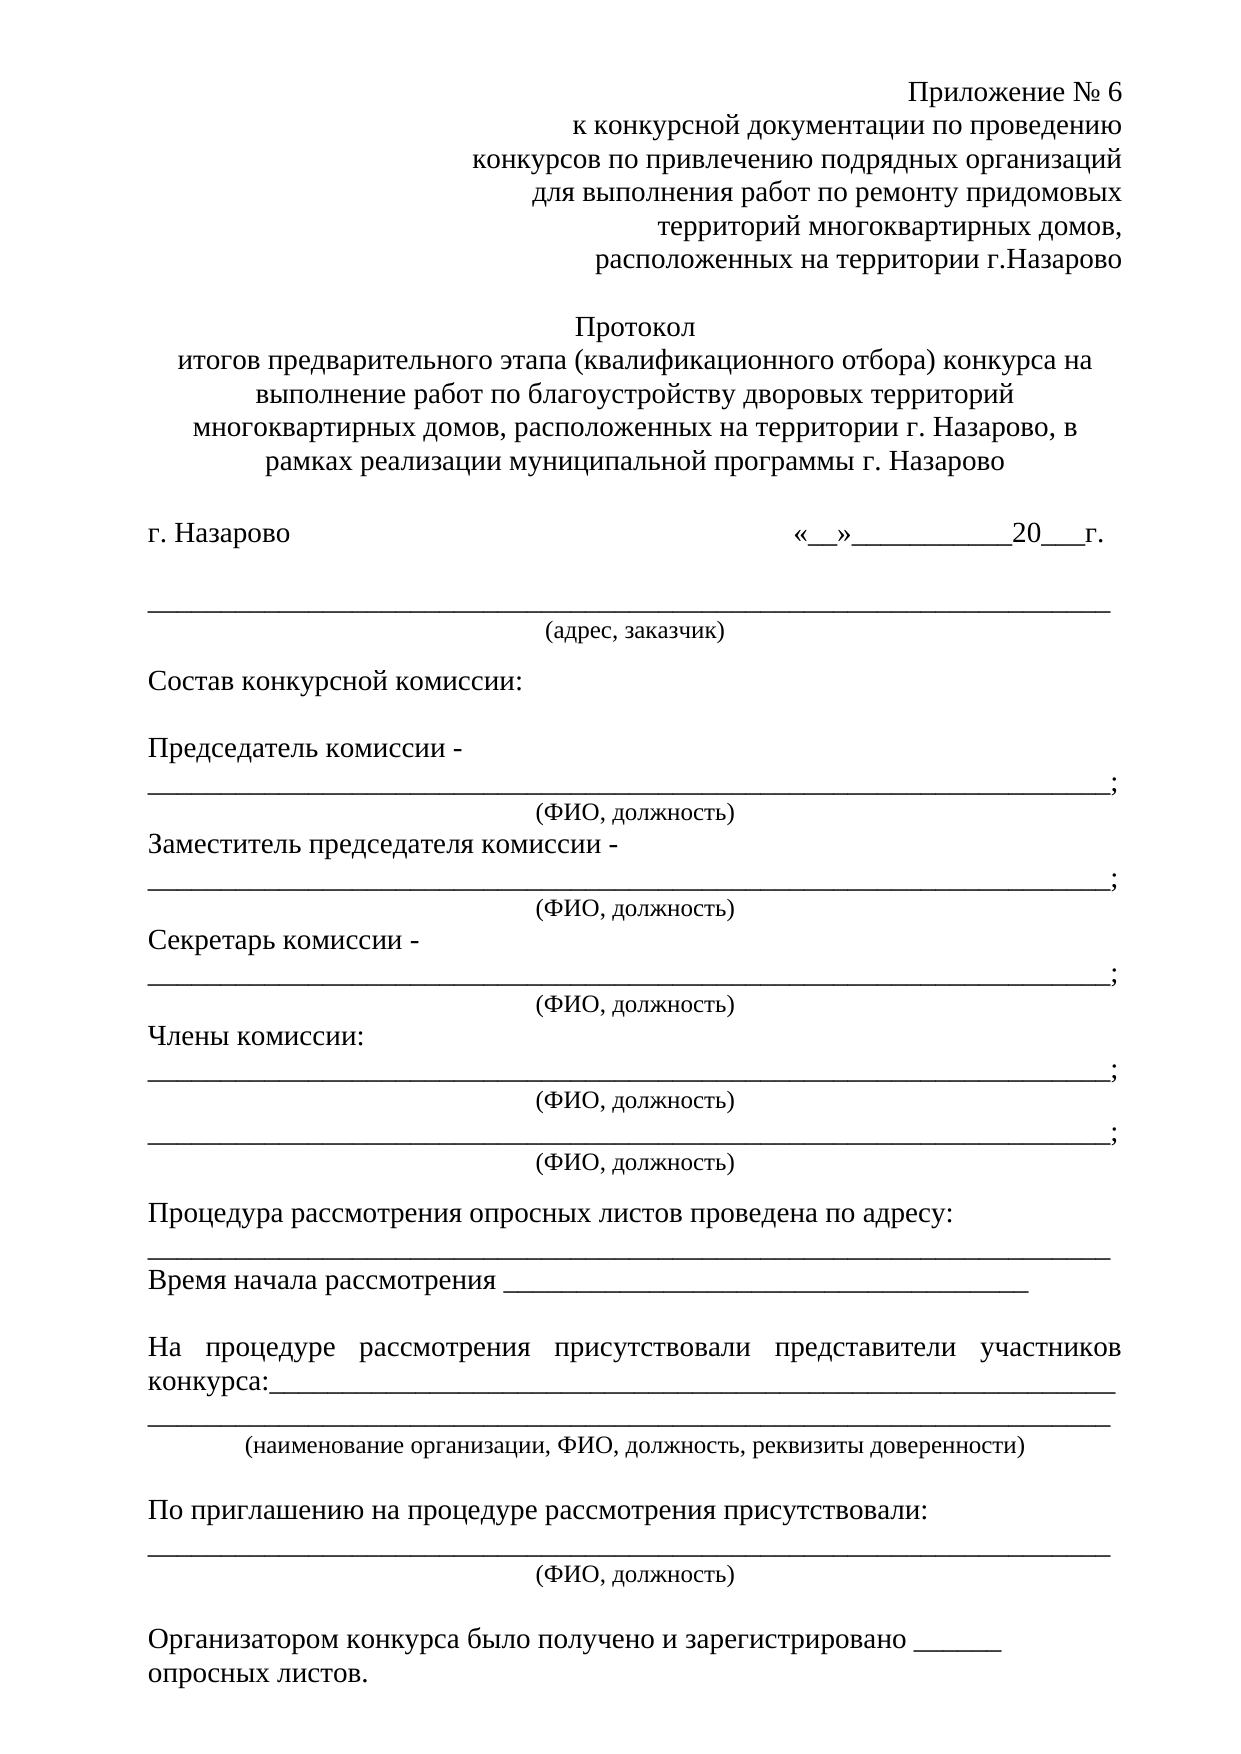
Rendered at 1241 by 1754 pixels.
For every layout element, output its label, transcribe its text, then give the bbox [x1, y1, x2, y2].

text Протокол [148, 309, 1122, 342]
text г. Назарово «__»___________20___г. [148, 515, 1122, 548]
text Время начала рассмотрения ____________________________________ [148, 1262, 1122, 1296]
text __________________________________________________________________ [148, 582, 1122, 615]
text Организатором конкурса было получено и зарегистрировано ______ опросных листов. [148, 1622, 1122, 1689]
text итогов предварительного этапа (квалификационного отбора) конкурса на выполнение работ по благоустройству дворовых территорий многоквартирных домов, расположенных на территории г. Назарово, в рамках реализации муниципальной программы г. Назарово [148, 342, 1122, 476]
text (наименование организации, ФИО, должность, реквизиты доверенности) [148, 1430, 1122, 1459]
text к конкурсной документации по проведению [148, 107, 1122, 141]
text __________________________________________________________________; [148, 1114, 1122, 1147]
text (ФИО, должность) [148, 1147, 1122, 1176]
text (ФИО, должность) [148, 797, 1122, 826]
text Секретарь комиссии -__________________________________________________________________; [148, 922, 1122, 989]
text Процедура рассмотрения опросных листов проведена по адресу: [148, 1195, 1122, 1229]
text (ФИО, должность) [148, 1085, 1122, 1114]
text территорий многоквартирных домов, [148, 208, 1122, 242]
text На процедуре рассмотрения присутствовали представители участников конкурса:__________________________________________________________ [148, 1329, 1122, 1396]
text __________________________________________________________________ [148, 1396, 1122, 1430]
text (ФИО, должность) [148, 893, 1122, 922]
text конкурсов по привлечению подрядных организаций [148, 141, 1122, 174]
text __________________________________________________________________ [148, 1229, 1122, 1262]
text Состав конкурсной комиссии: [148, 663, 1122, 697]
text Члены комиссии: __________________________________________________________________; [148, 1018, 1122, 1085]
text Председатель комиссии - __________________________________________________________________; [148, 730, 1122, 797]
text __________________________________________________________________ [148, 1526, 1122, 1559]
text (адрес, заказчик) [148, 615, 1122, 644]
text расположенных на территории г.Назарово [148, 242, 1122, 275]
text Заместитель председателя комиссии - __________________________________________________________________; [148, 826, 1122, 893]
text По приглашению на процедуре рассмотрения присутствовали: [148, 1492, 1122, 1526]
text (ФИО, должность) [148, 989, 1122, 1018]
text для выполнения работ по ремонту придомовых [148, 174, 1122, 208]
text (ФИО, должность) [148, 1559, 1122, 1588]
text Приложение № 6 [148, 74, 1122, 107]
